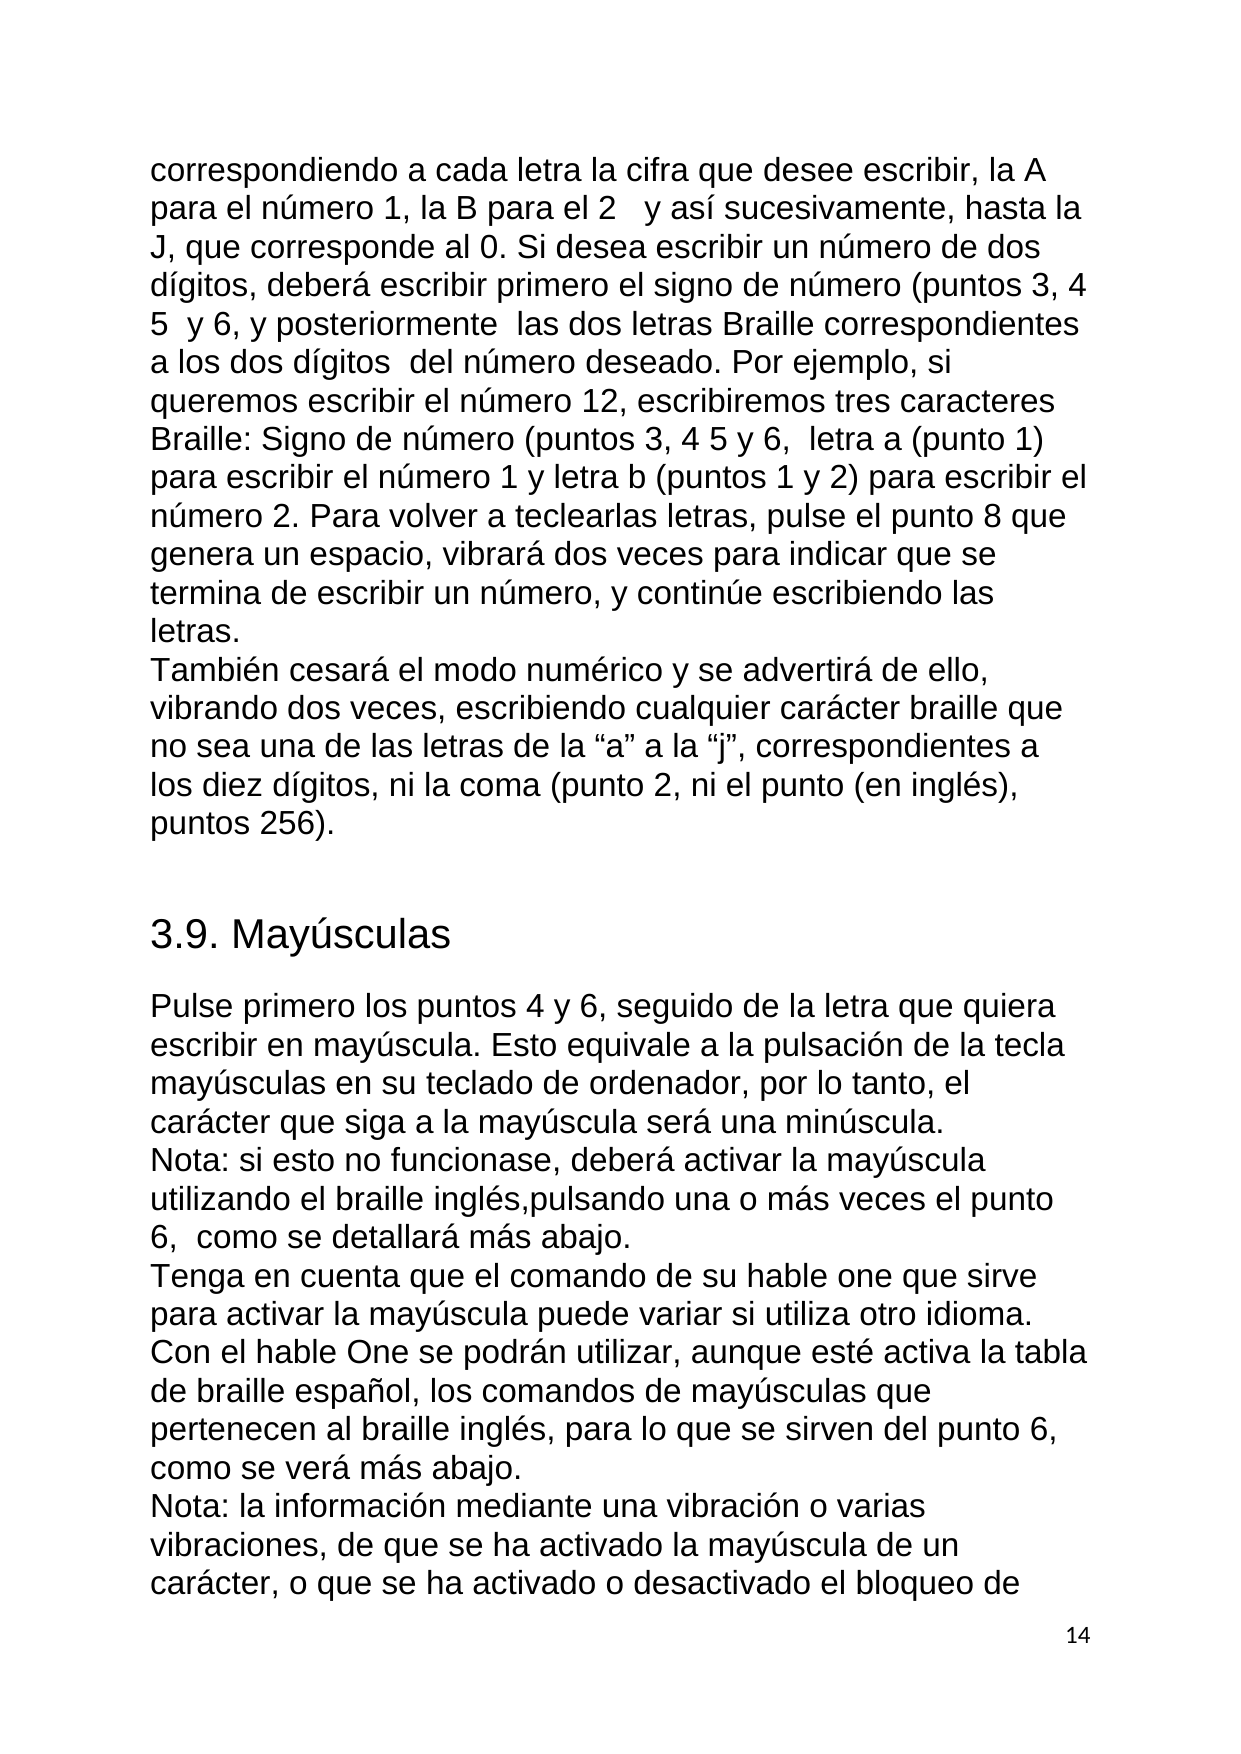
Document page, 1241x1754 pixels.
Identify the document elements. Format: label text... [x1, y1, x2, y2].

text Tenga en cuenta que el comando de su hable one que sirve para activar la mayúscula puede variar si utiliza otro idioma. [150, 1256, 1090, 1332]
text También cesará el modo numérico y se advertirá de ello, vibrando dos veces, escribiendo cualquier carácter braille que no sea una de las letras de la “a” a la “j”, correspondientes a los diez dígitos, ni la coma (punto 2, ni el punto (en inglés), puntos 256). [150, 650, 1090, 842]
text Nota: si esto no funcionase, deberá activar la mayúscula utilizando el braille inglés,pulsando una o más veces el punto 6, como se detallará más abajo. [150, 1140, 1090, 1256]
text Pulse primero los puntos 4 y 6, seguido de la letra que quiera escribir en mayúscula. Esto equivale a la pulsación de la tecla mayúsculas en su teclado de ordenador, por lo tanto, el carácter que siga a la mayúscula será una minúscula. [150, 987, 1090, 1140]
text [150, 1486, 1090, 1602]
subtitle 3.9. Mayúsculas [150, 909, 1090, 957]
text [150, 150, 1090, 650]
text Con el hable One se podrán utilizar, aunque esté activa la tabla de braille español, los comandos de mayúsculas que pertenecen al braille inglés, para lo que se sirven del punto 6, como se verá más abajo. [150, 1332, 1090, 1486]
